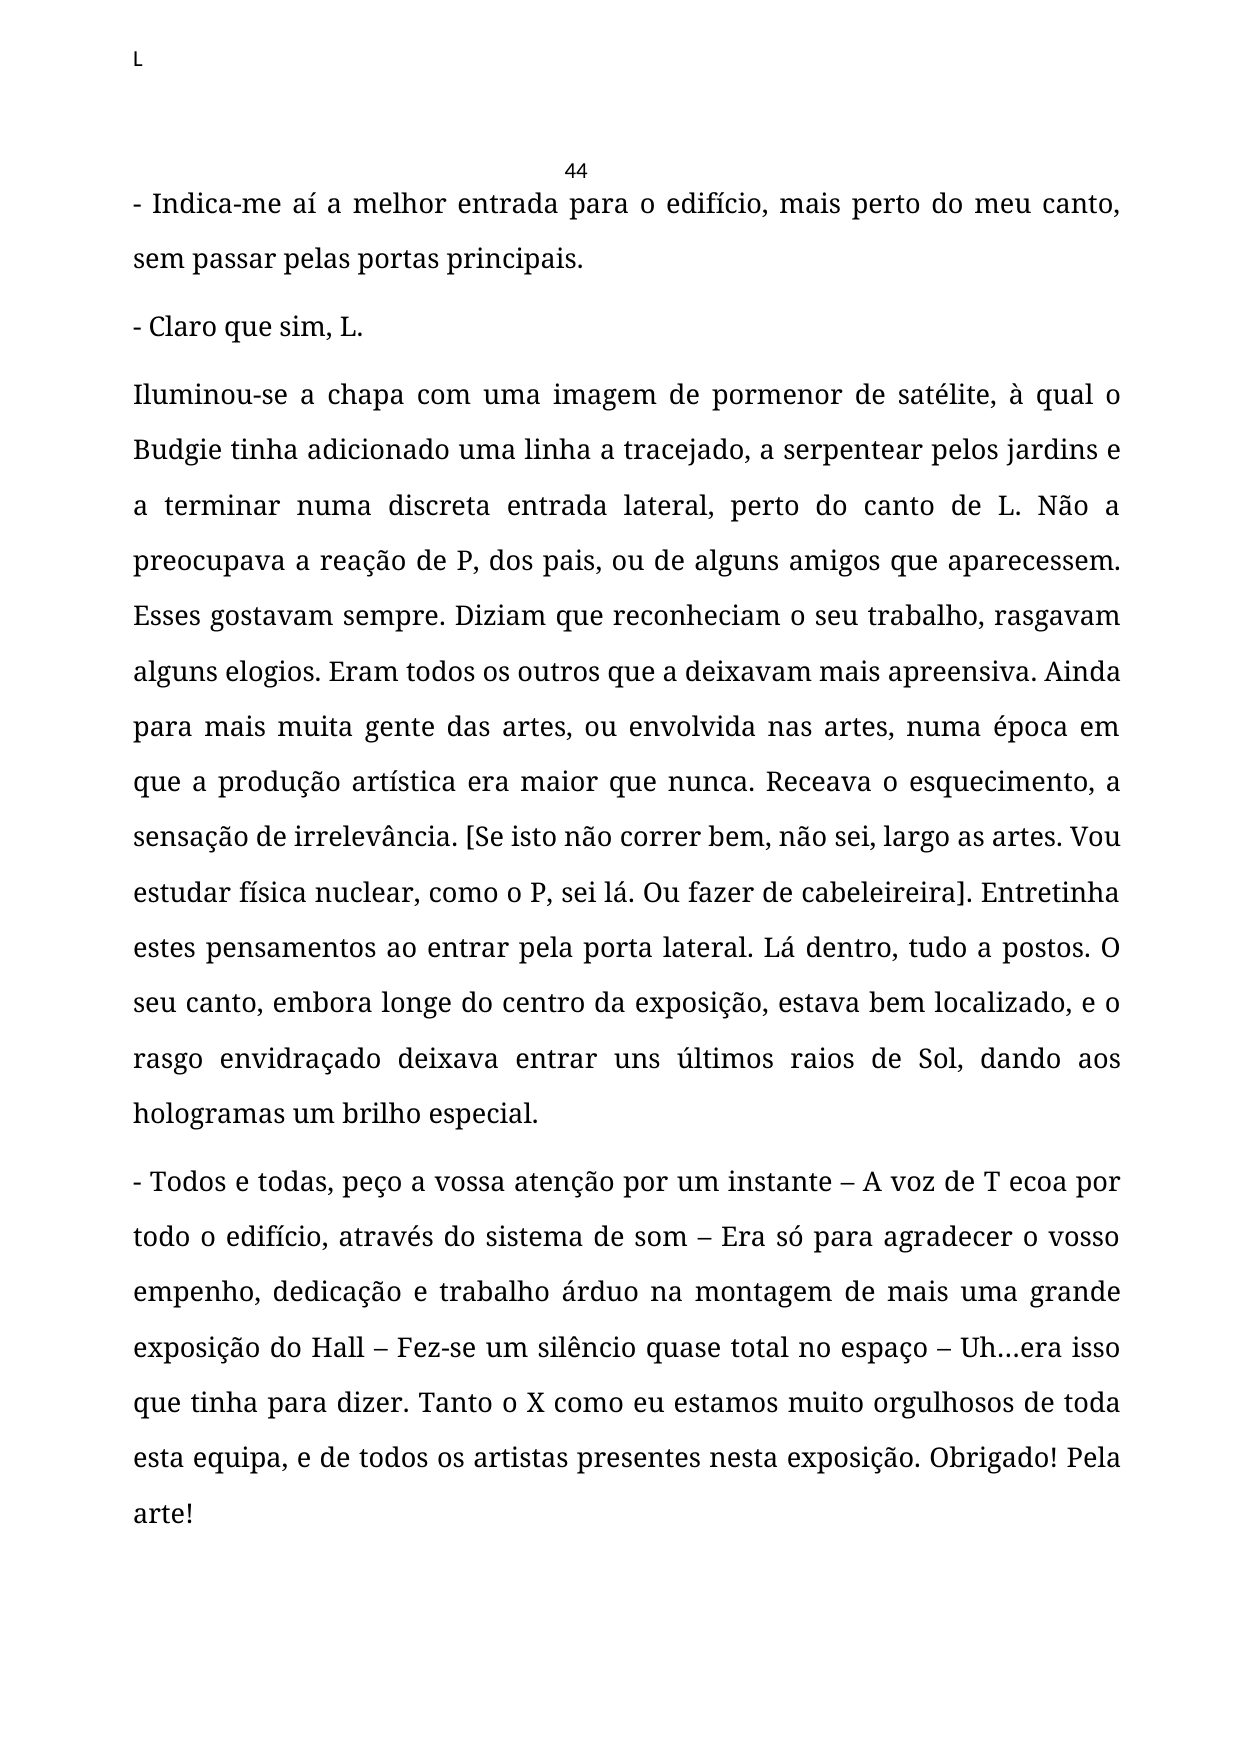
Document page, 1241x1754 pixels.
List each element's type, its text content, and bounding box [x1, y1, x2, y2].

text - Todos e todas, peço a vossa atenção por um instante – A voz de T ecoa por todo o edifício, através do sistema de som – Era só para agradecer o vosso empenho, dedicação e trabalho árduo na montagem de mais uma grande exposição do Hall – Fez-se um silêncio quase total no espaço – Uh…era isso que tinha para dizer. Tanto o X como eu estamos muito orgulhosos de toda esta equipa, e de todos os artistas presentes nesta exposição. Obrigado! Pela arte! [133, 1162, 1122, 1531]
text - Claro que sim, L. [133, 308, 1122, 344]
text - Indica-me aí a melhor entrada para o edifício, mais perto do meu canto, sem passar pelas portas principais. [133, 184, 1122, 277]
text Iluminou-se a chapa com uma imagem de pormenor de satélite, à qual o Budgie tinha adicionado uma linha a tracejado, a serpentear pelos jardins e a terminar numa discreta entrada lateral, perto do canto de L. Não a preocupava a reação de P, dos pais, ou de alguns amigos que aparecessem. Esses gostavam sempre. Diziam que reconheciam o seu trabalho, rasgavam alguns elogios. Eram todos os outros que a deixavam mais apreensiva. Ainda para mais muita gente das artes, ou envolvida nas artes, numa época em que a produção artística era maior que nunca. Receava o esquecimento, a sensação de irrelevância. [Se isto não correr bem, não sei, largo as artes. Vou estudar física nuclear, como o P, sei lá. Ou fazer de cabeleireira]. Entretinha estes pensamentos ao entrar pela porta lateral. Lá dentro, tudo a postos. O seu canto, embora longe do centro da exposição, estava bem localizado, e o rasgo envidraçado deixava entrar uns últimos raios de Sol, dando aos hologramas um brilho especial. [133, 375, 1122, 1131]
